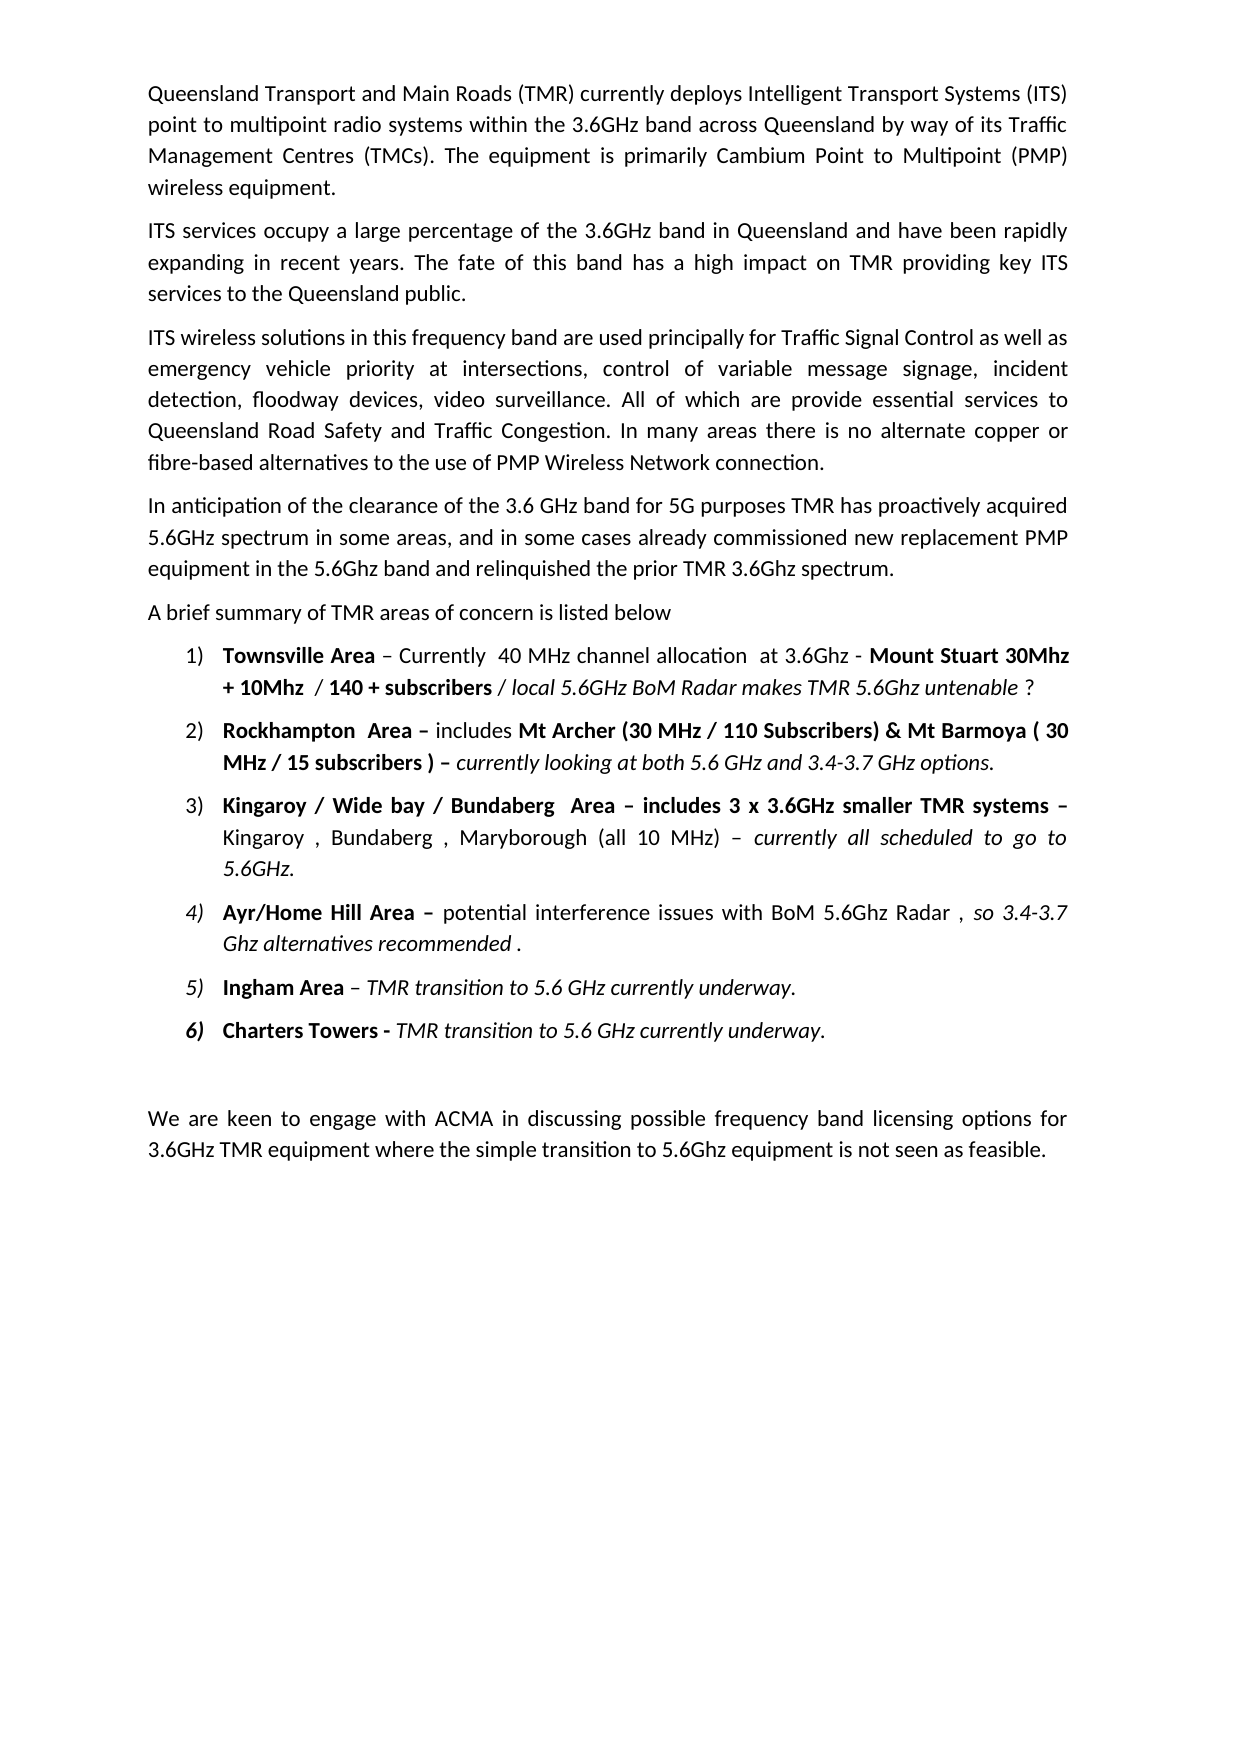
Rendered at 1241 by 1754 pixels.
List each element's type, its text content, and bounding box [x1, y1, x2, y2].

list Charters Towers - TMR transition to 5.6 GHz currently underway. [185, 1013, 1069, 1045]
list Ayr/Home Hill Area – potential interference issues with BoM 5.6Ghz Radar , so 3.4-3.7 Ghz alternatives recommended . [185, 895, 1069, 957]
text In anticipation of the clearance of the 3.6 GHz band for 5G purposes TMR has proactively acquired 5.6GHz spectrum in some areas, and in some cases already commissioned new replacement PMP equipment in the 5.6Ghz band and relinquished the prior TMR 3.6Ghz spectrum. [148, 488, 1069, 582]
list Kingaroy / Wide bay / Bundaberg Area – includes 3 x 3.6GHz smaller TMR systems – Kingaroy , Bundaberg , Maryborough (all 10 MHz) – currently all scheduled to go to 5.6GHz. [185, 788, 1069, 882]
text ITS wireless solutions in this frequency band are used principally for Traffic Signal Control as well as emergency vehicle priority at intersections, control of variable message signage, incident detection, floodway devices, video surveillance. All of which are provide essential services to Queensland Road Safety and Traffic Congestion. In many areas there is no alternate copper or fibre-based alternatives to the use of PMP Wireless Network connection. [148, 320, 1069, 476]
list Rockhampton Area – includes Mt Archer (30 MHz / 110 Subscribers) & Mt Barmoya ( 30 MHz / 15 subscribers ) – currently looking at both 5.6 GHz and 3.4-3.7 GHz options. [185, 713, 1069, 776]
text A brief summary of TMR areas of concern is listed below [148, 595, 1069, 626]
list Townsville Area – Currently 40 MHz channel allocation at 3.6Ghz - Mount Stuart 30Mhz + 10Mhz / 140 + subscribers / local 5.6GHz BoM Radar makes TMR 5.6Ghz untenable ? [185, 638, 1069, 701]
text Queensland Transport and Main Roads (TMR) currently deploys Intelligent Transport Systems (ITS) point to multipoint radio systems within the 3.6GHz band across Queensland by way of its Traffic Management Centres (TMCs). The equipment is primarily Cambium Point to Multipoint (PMP) wireless equipment. [148, 76, 1069, 201]
list Ingham Area – TMR transition to 5.6 GHz currently underway. [185, 970, 1069, 1001]
text We are keen to engage with ACMA in discussing possible frequency band licensing options for 3.6GHz TMR equipment where the simple transition to 5.6Ghz equipment is not seen as feasible. [148, 1101, 1069, 1163]
text ITS services occupy a large percentage of the 3.6GHz band in Queensland and have been rapidly expanding in recent years. The fate of this band has a high impact on TMR providing key ITS services to the Queensland public. [148, 213, 1069, 307]
